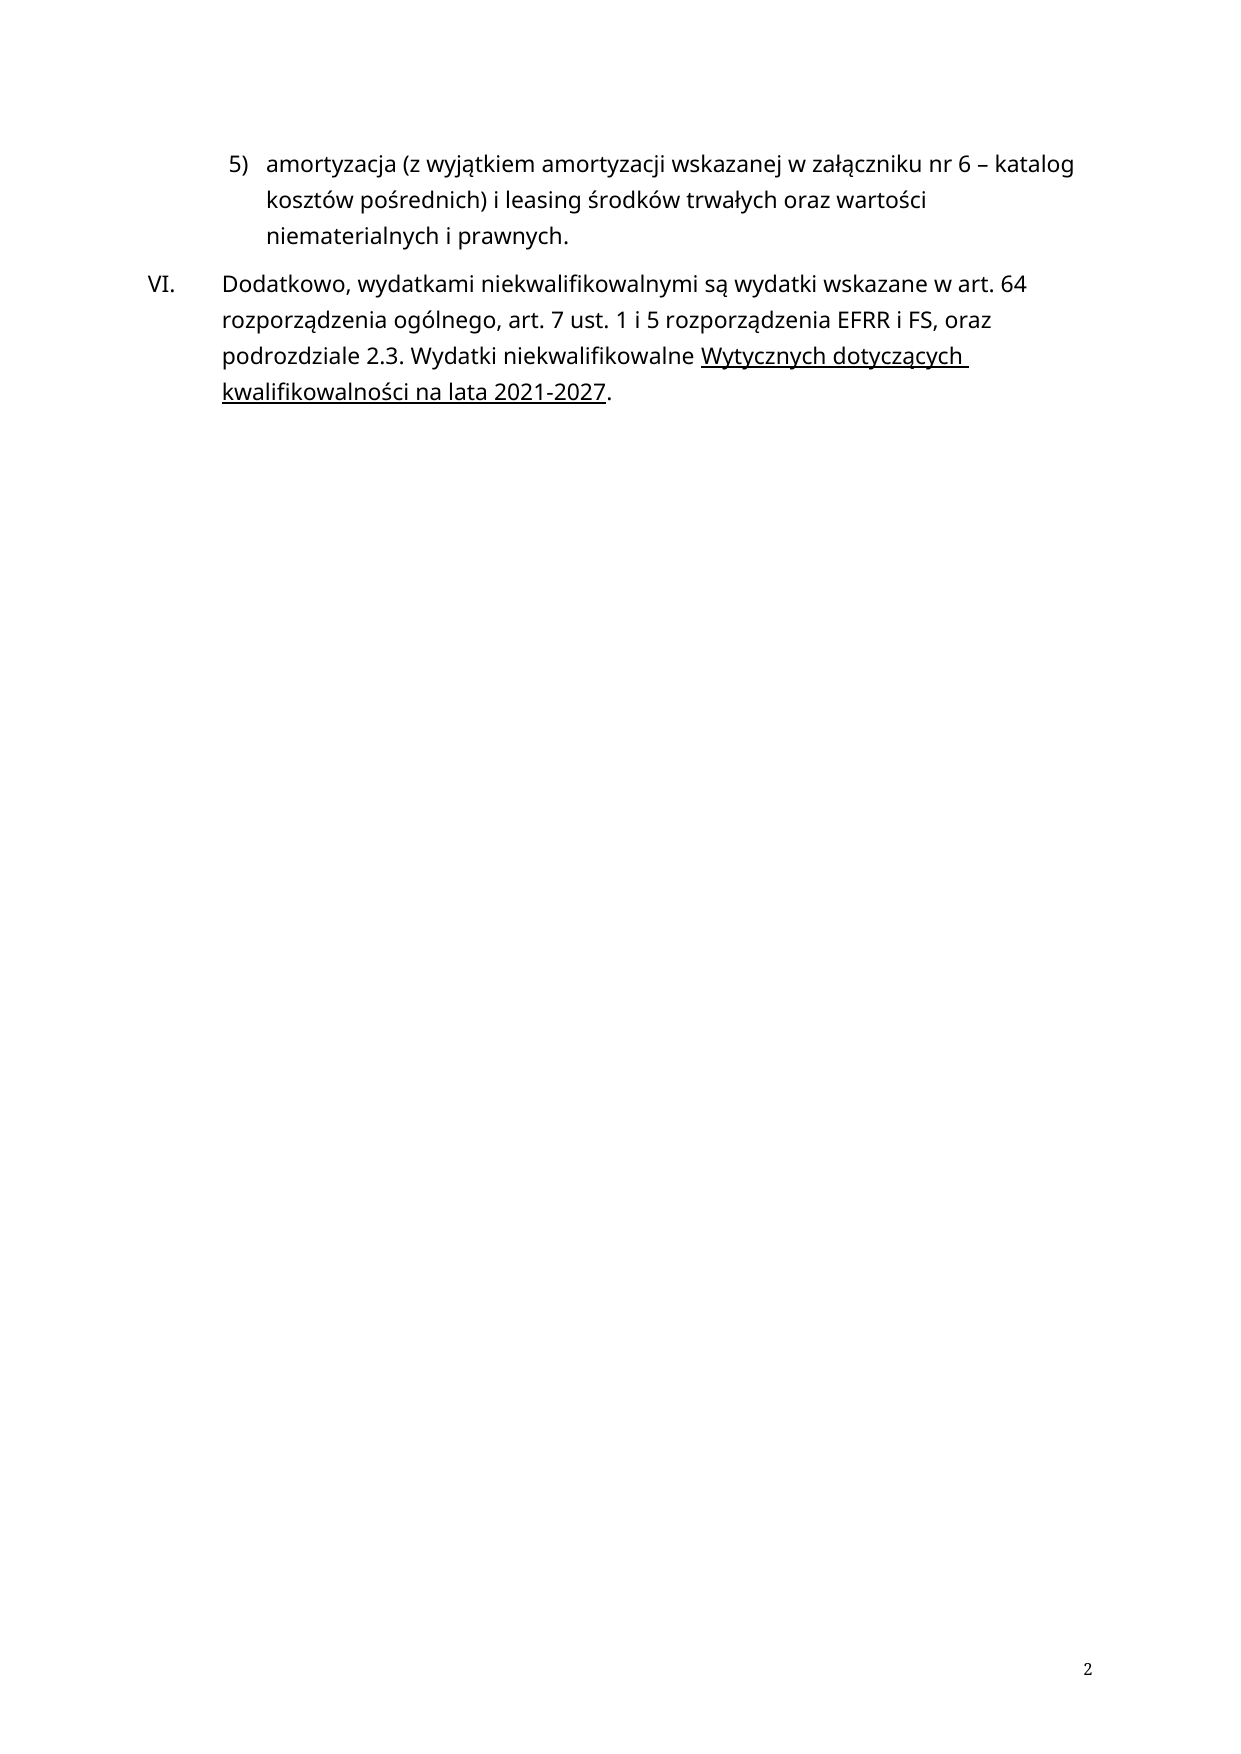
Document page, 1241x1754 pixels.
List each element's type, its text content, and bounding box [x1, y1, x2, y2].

list amortyzacja (z wyjątkiem amortyzacji wskazanej w załączniku nr 6 – katalog kosztów pośrednich) i leasing środków trwałych oraz wartości niematerialnych i prawnych. [228, 148, 1092, 251]
list VI. Dodatkowo, wydatkami niekwalifikowalnymi są wydatki wskazane w art. 64 rozporządzenia ogólnego, art. 7 ust. 1 i 5 rozporządzenia EFRR i FS, oraz podrozdziale 2.3. Wydatki niekwalifikowalne Wytycznych dotyczących kwalifikowalności na lata 2021-2027. [148, 268, 1092, 407]
